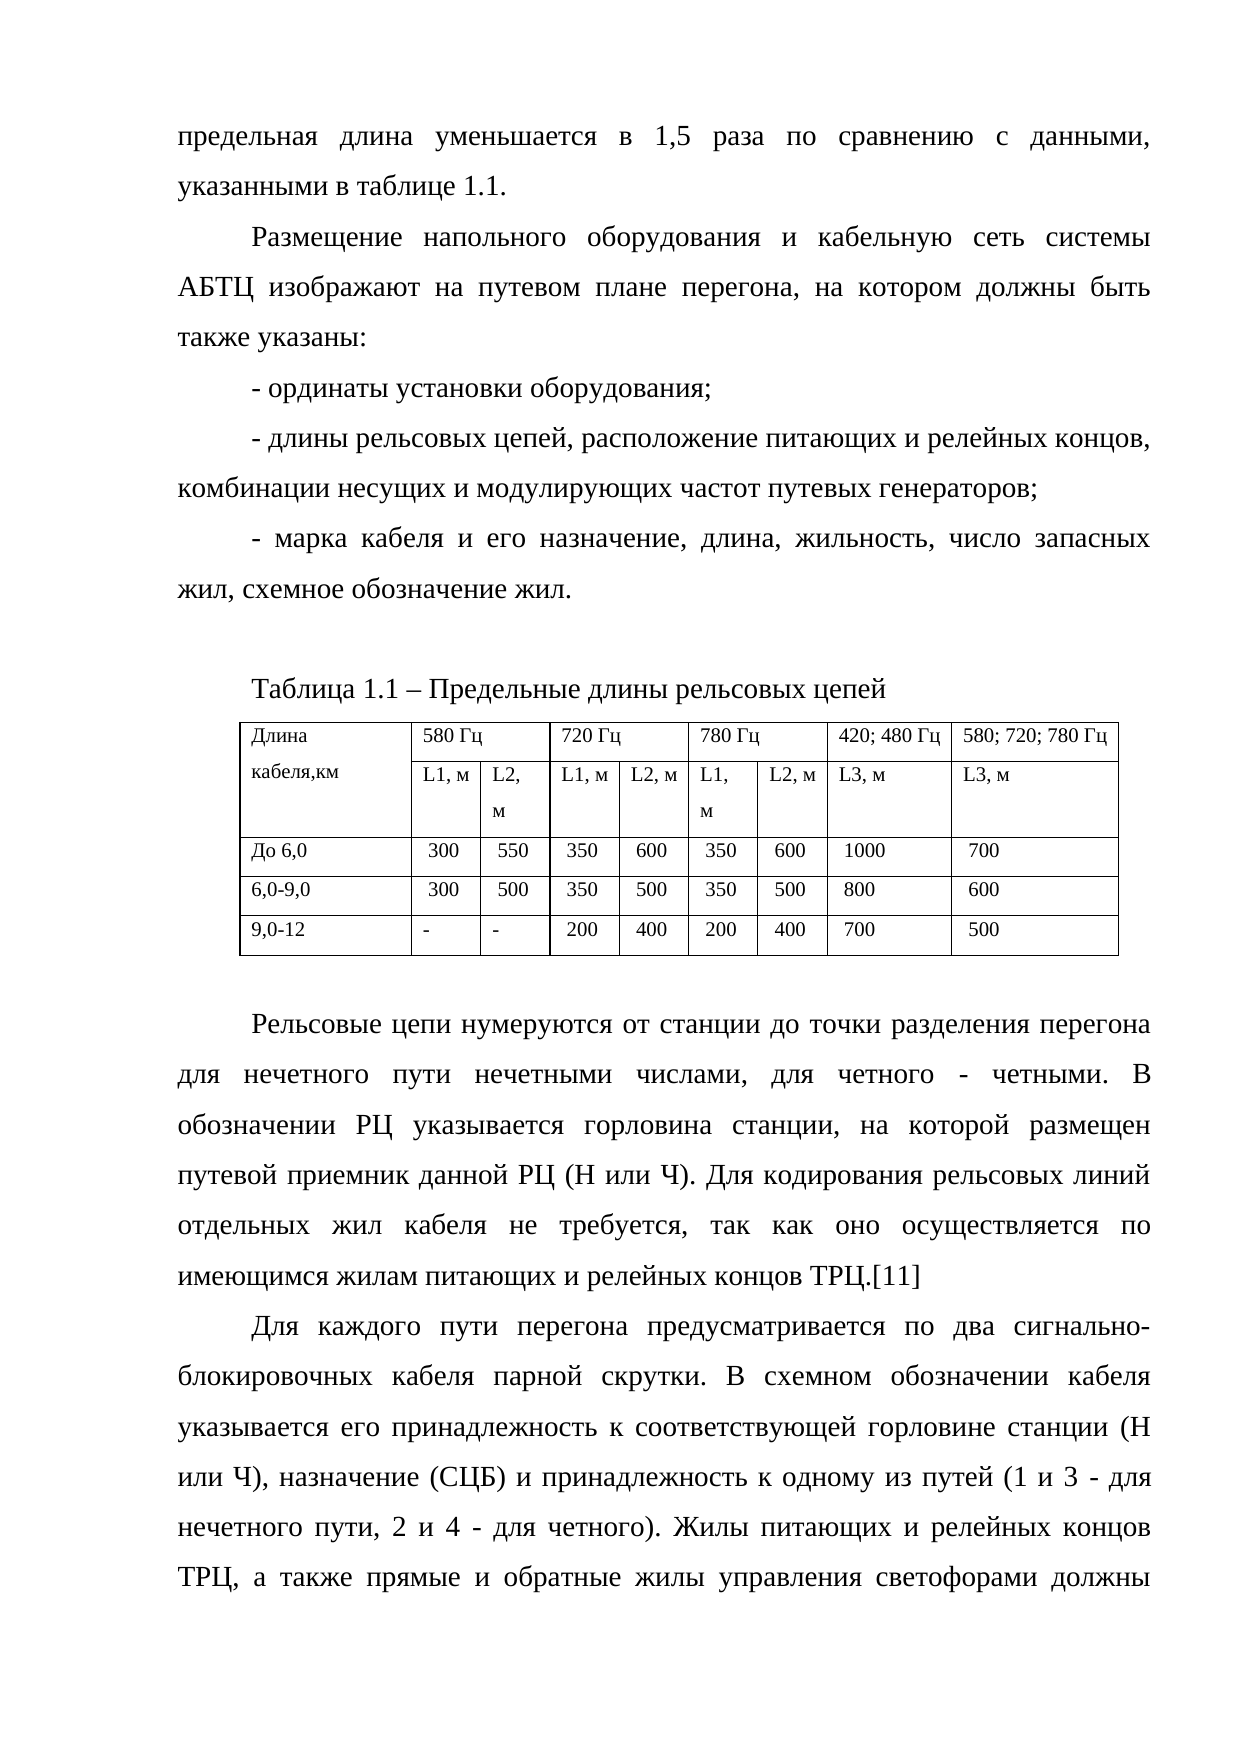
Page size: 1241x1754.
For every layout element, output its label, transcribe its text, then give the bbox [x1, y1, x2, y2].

table_cell L1, м [551, 762, 619, 837]
table_cell L3, м [828, 762, 951, 837]
table_cell 300 [412, 838, 480, 876]
table_cell 350 [689, 877, 757, 915]
table_cell 600 [952, 877, 1118, 915]
table_cell 800 [828, 877, 951, 915]
table_cell 500 [481, 877, 549, 915]
table_cell 400 [758, 916, 827, 955]
table_header 420; 480 Гц [828, 723, 951, 761]
table_cell 600 [758, 838, 827, 876]
table_cell 350 [689, 838, 757, 876]
table_cell 700 [952, 838, 1118, 876]
table_cell L1, м [689, 762, 757, 837]
table_header Длина кабеля,км [241, 723, 411, 837]
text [177, 118, 1152, 202]
table_cell 700 [828, 916, 951, 955]
text Размещение напольного оборудования и кабельную сеть системы АБТЦ изображают на путевом плане перегона, на котором должны быть также указаны: [177, 219, 1152, 353]
table_cell 500 [758, 877, 827, 915]
table_header 580; 720; 780 Гц [952, 723, 1118, 761]
table_cell - [412, 916, 480, 955]
text Таблица 1.1 – Предельные длины рельсовых цепей [177, 672, 1152, 705]
text Рельсовые цепи нумеруются от станции до точки разделения перегона для нечетного пути нечетными числами, для четного - четными. В обозначении РЦ указывается горловина станции, на которой размещен путевой приемник данной РЦ (Н или Ч). Для кодирования рельсовых линий отдельных жил кабеля не требуется, так как оно осуществляется по имеющимся жилам питающих и релейных концов ТРЦ.[11] [177, 1006, 1152, 1291]
table_cell До 6,0 [241, 838, 411, 876]
table_cell 350 [551, 838, 619, 876]
table_cell 6,0-9,0 [241, 877, 411, 915]
text - марка кабеля и его назначение, длина, жильность, число запасных жил, схемное обозначение жил. [177, 521, 1152, 604]
table_header 720 Гц [551, 723, 688, 761]
text - длины рельсовых цепей, расположение питающих и релейных концов, комбинации несущих и модулирующих частот путевых генераторов; [177, 420, 1152, 504]
table_cell 600 [620, 838, 688, 876]
table_cell L3, м [952, 762, 1118, 837]
table_cell L2, м [758, 762, 827, 837]
table_cell 200 [551, 916, 619, 955]
text - ординаты установки оборудования; [177, 370, 1152, 403]
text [177, 1308, 1152, 1593]
table_cell 350 [551, 877, 619, 915]
table_cell 550 [481, 838, 549, 876]
table_cell 9,0-12 [241, 916, 411, 955]
table_cell 200 [689, 916, 757, 955]
table_cell - [481, 916, 549, 955]
table_cell 300 [412, 877, 480, 915]
table_cell 500 [620, 877, 688, 915]
table_cell 400 [620, 916, 688, 955]
table_cell 1000 [828, 838, 951, 876]
table_cell L2, м [481, 762, 549, 837]
table_cell L1, м [412, 762, 480, 837]
table_header 780 Гц [689, 723, 827, 761]
table_header 580 Гц [412, 723, 549, 761]
table_cell L2, м [620, 762, 688, 837]
table_cell 500 [952, 916, 1118, 955]
